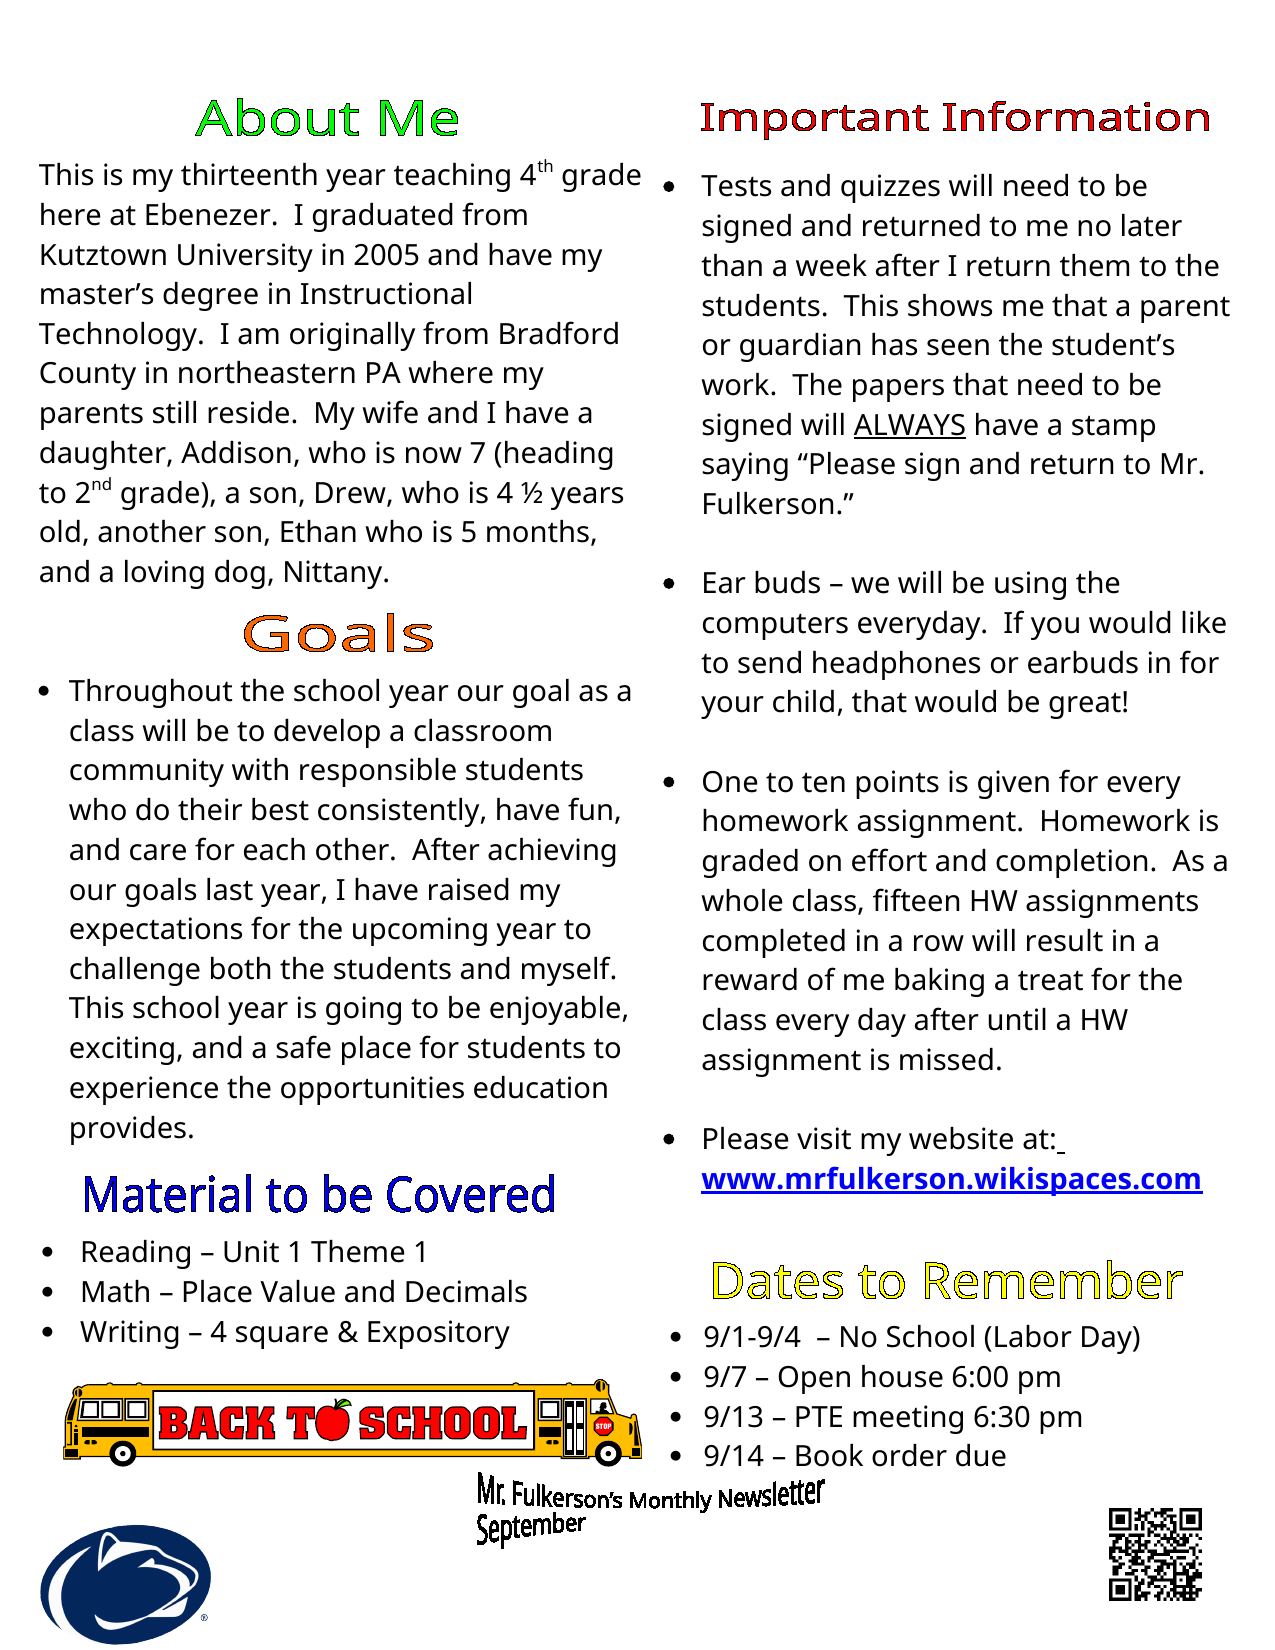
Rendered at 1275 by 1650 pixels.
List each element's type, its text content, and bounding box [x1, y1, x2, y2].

table_header This is my thirteenth year teaching 4th grade here at Ebenezer. I graduated from Kutztown University in 2005 and have my master’s degree in Instructional Technology. I am originally from Bradford County in northeastern PA where my parents still reside. My wife and I have a daughter, Addison, who is now 7 (heading to 2nd grade), a son, Drew, who is 4 ½ years old, another son, Ethan who is 5 months, and a loving dog, Nittany. Throughout the school year our goal as a class will be to develop a classroom community with responsible students who do their best consistently, have fun, and care for each other. After achieving our goals last year, I have raised my expectations for the upcoming year to challenge both the students and myself. This school year is going to be enjoyable, exciting, and a safe place for students to experience the opportunities education provides. Reading – Unit 1 Theme 1 Math – Place Value and Decimals Writing – 4 square & Expository [31, 75, 654, 1528]
table_header Tests and quizzes will need to be signed and returned to me no later than a week after I return them to the students. This shows me that a parent or guardian has seen the student’s work. The papers that need to be signed will ALWAYS have a stamp saying “Please sign and return to Mr. Fulkerson.” Ear buds – we will be using the computers everyday. If you would like to send headphones or earbuds in for your child, that would be great! One to ten points is given for every homework assignment. Homework is graded on effort and completion. As a whole class, fifteen HW assignments completed in a row will result in a reward of me baking a treat for the class every day after until a HW assignment is missed. Please visit my website at: www.mrfulkerson.wikispaces.com 9/1-9/4 – No School (Labor Day) 9/7 – Open house 6:00 pm 9/13 – PTE meeting 6:30 pm 9/14 – Book order due [654, 75, 1244, 1528]
picture [1096, 1495, 1215, 1614]
picture [31, 1512, 220, 1650]
